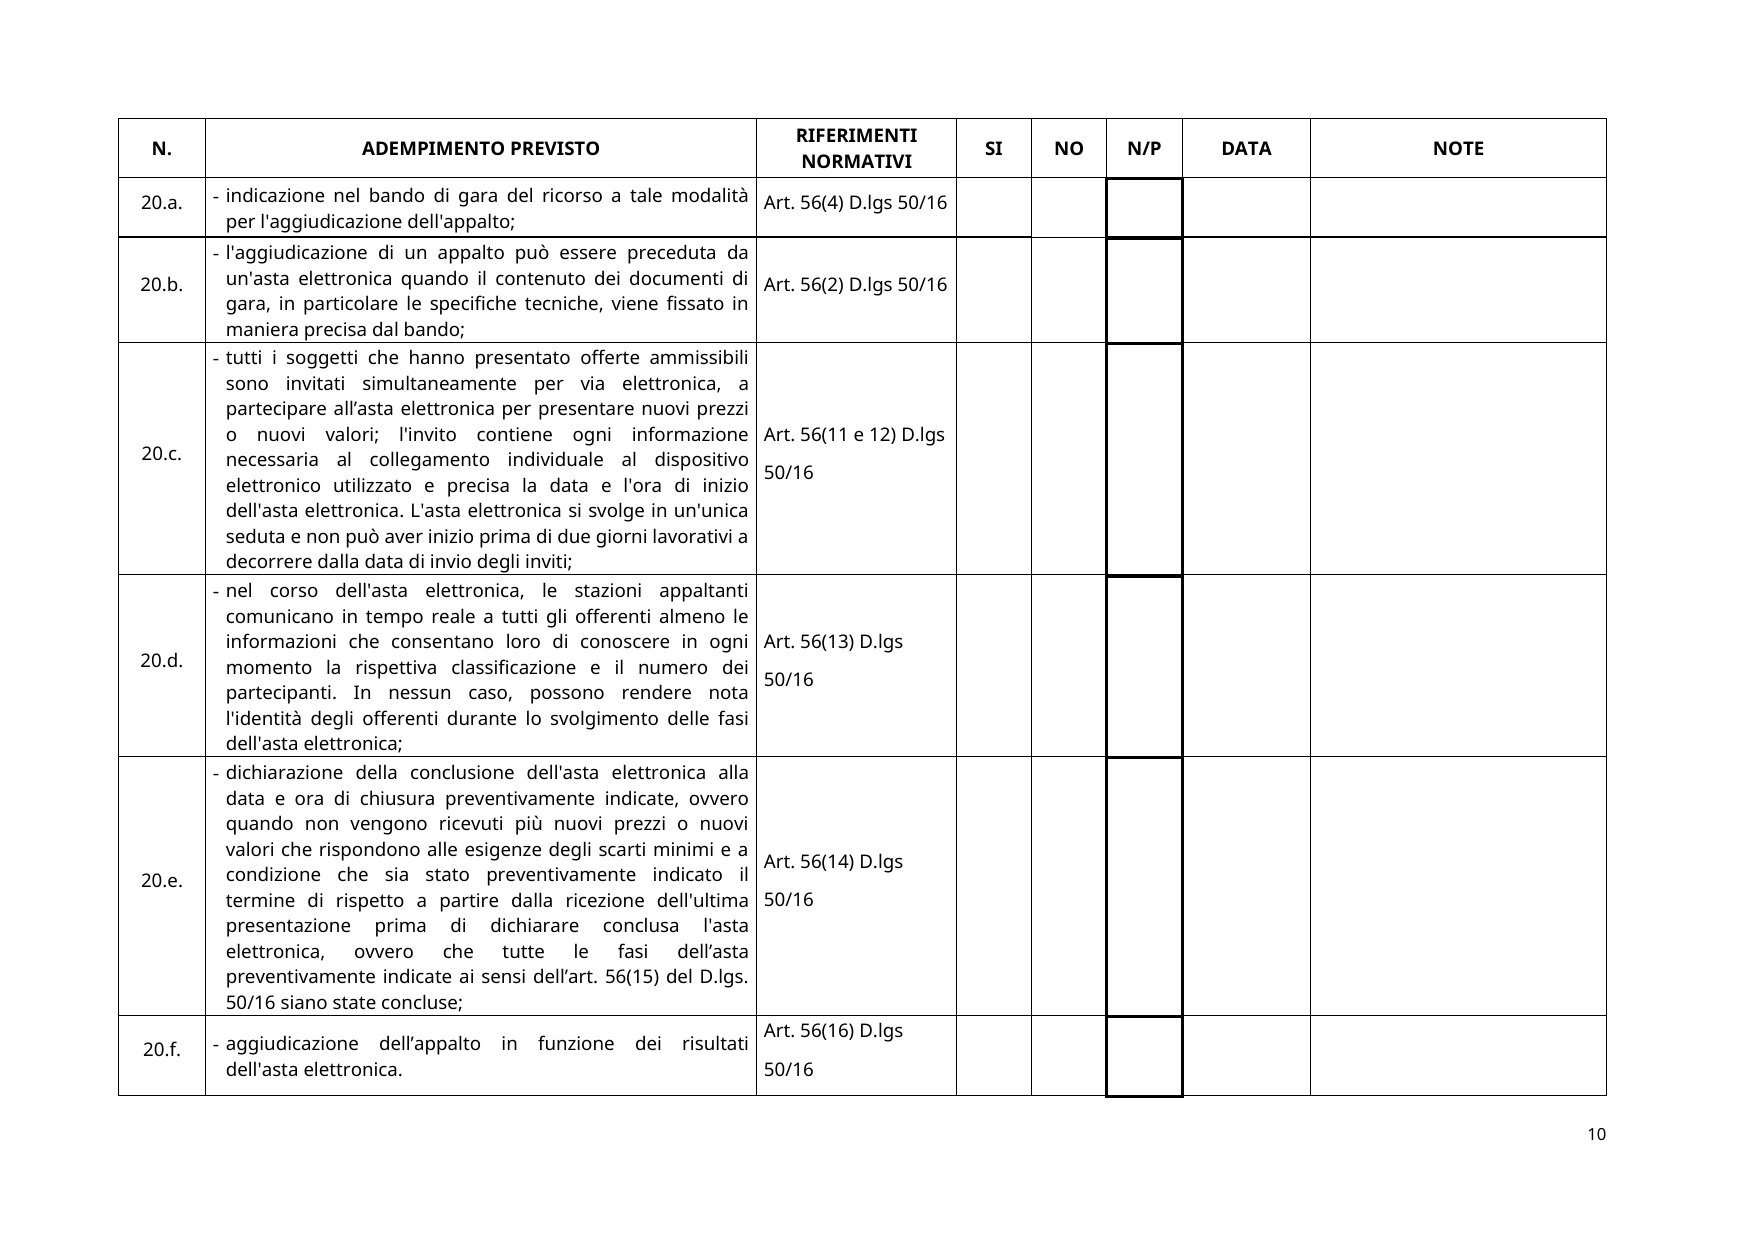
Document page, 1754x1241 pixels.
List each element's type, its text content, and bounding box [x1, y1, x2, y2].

table_cell 20.a. [119, 178, 205, 236]
table_cell [1311, 575, 1606, 756]
table_cell [1108, 240, 1181, 342]
table_cell [1184, 343, 1310, 574]
table_cell [1108, 1018, 1181, 1094]
table_cell [1108, 180, 1181, 236]
table_header ADEMPIMENTO PREVISTO [206, 119, 756, 177]
table_cell 20.f. [119, 1016, 205, 1094]
table_cell [1032, 178, 1105, 236]
table_cell [1311, 238, 1606, 342]
table_cell tutti i soggetti che hanno presentato offerte ammissibili sono invitati simultaneamente per via elettronica, a partecipare all’asta elettronica per presentare nuovi prezzi o nuovi valori; l'invito contiene ogni informazione necessaria al collegamento individuale al dispositivo elettronico utilizzato e precisa la data e l'ora di inizio dell'asta elettronica. L'asta elettronica si svolge in un'unica seduta e non può aver inizio prima di due giorni lavorativi a decorrere dalla data di invio degli inviti; [206, 343, 756, 574]
table_cell [1311, 178, 1606, 236]
table_cell [957, 757, 1031, 1014]
table_cell [957, 178, 1031, 236]
table_cell l'aggiudicazione di un appalto può essere preceduta da un'asta elettronica quando il contenuto dei documenti di gara, in particolare le specifiche tecniche, viene fissato in maniera precisa dal bando; [206, 238, 756, 342]
table_cell indicazione nel bando di gara del ricorso a tale modalità per l'aggiudicazione dell'appalto; [206, 178, 756, 236]
table_cell Art. 56(14) D.lgs 50/16 [757, 757, 956, 1014]
table_cell [957, 1016, 1031, 1094]
table_cell [1184, 757, 1310, 1014]
table_cell Art. 56(4) D.lgs 50/16 [757, 178, 956, 236]
table_cell [957, 343, 1031, 574]
table_cell [1311, 757, 1606, 1014]
table_cell [1032, 1016, 1105, 1094]
table_cell Art. 56(13) D.lgs 50/16 [757, 575, 956, 756]
table_cell Art. 56(16) D.lgs 50/16 [757, 1016, 956, 1094]
table_cell [957, 238, 1031, 342]
table_cell [1184, 1016, 1310, 1094]
table_header NOTE [1311, 119, 1606, 177]
table_cell [1108, 759, 1181, 1014]
table_header RIFERIMENTI NORMATIVI [757, 119, 956, 177]
table_cell [1032, 575, 1105, 756]
table_header SI [957, 119, 1031, 177]
table_cell [1311, 343, 1606, 574]
table_cell [1108, 345, 1181, 574]
table_cell [1108, 578, 1181, 756]
table_cell 20.e. [119, 757, 205, 1014]
table_cell nel corso dell'asta elettronica, le stazioni appaltanti comunicano in tempo reale a tutti gli offerenti almeno le informazioni che consentano loro di conoscere in ogni momento la rispettiva classificazione e il numero dei partecipanti. In nessun caso, possono rendere nota l'identità degli offerenti durante lo svolgimento delle fasi dell'asta elettronica; [206, 575, 756, 756]
table_header N/P [1107, 119, 1182, 177]
table_cell aggiudicazione dell’appalto in funzione dei risultati dell'asta elettronica. [206, 1016, 756, 1094]
table_cell [1032, 343, 1105, 574]
table_cell [1032, 757, 1105, 1014]
table_header N. [119, 119, 205, 177]
table_cell 20.b. [119, 238, 205, 342]
table_header DATA [1183, 119, 1310, 177]
table_cell Art. 56(2) D.lgs 50/16 [757, 238, 956, 342]
table_cell dichiarazione della conclusione dell'asta elettronica alla data e ora di chiusura preventivamente indicate, ovvero quando non vengono ricevuti più nuovi prezzi o nuovi valori che rispondono alle esigenze degli scarti minimi e a condizione che sia stato preventivamente indicato il termine di rispetto a partire dalla ricezione dell'ultima presentazione prima di dichiarare conclusa l'asta elettronica, ovvero che tutte le fasi dell’asta preventivamente indicate ai sensi dell’art. 56(15) del D.lgs. 50/16 siano state concluse; [206, 757, 756, 1014]
table_cell [1032, 238, 1105, 342]
table_cell [1184, 238, 1310, 342]
table_cell Art. 56(11 e 12) D.lgs 50/16 [757, 343, 956, 574]
table_cell 20.d. [119, 575, 205, 756]
table_cell 20.c. [119, 343, 205, 574]
table_cell [1311, 1016, 1606, 1094]
table_cell [1184, 575, 1310, 756]
table_cell [1184, 178, 1310, 236]
table_cell [957, 575, 1031, 756]
table_header NO [1032, 119, 1106, 177]
